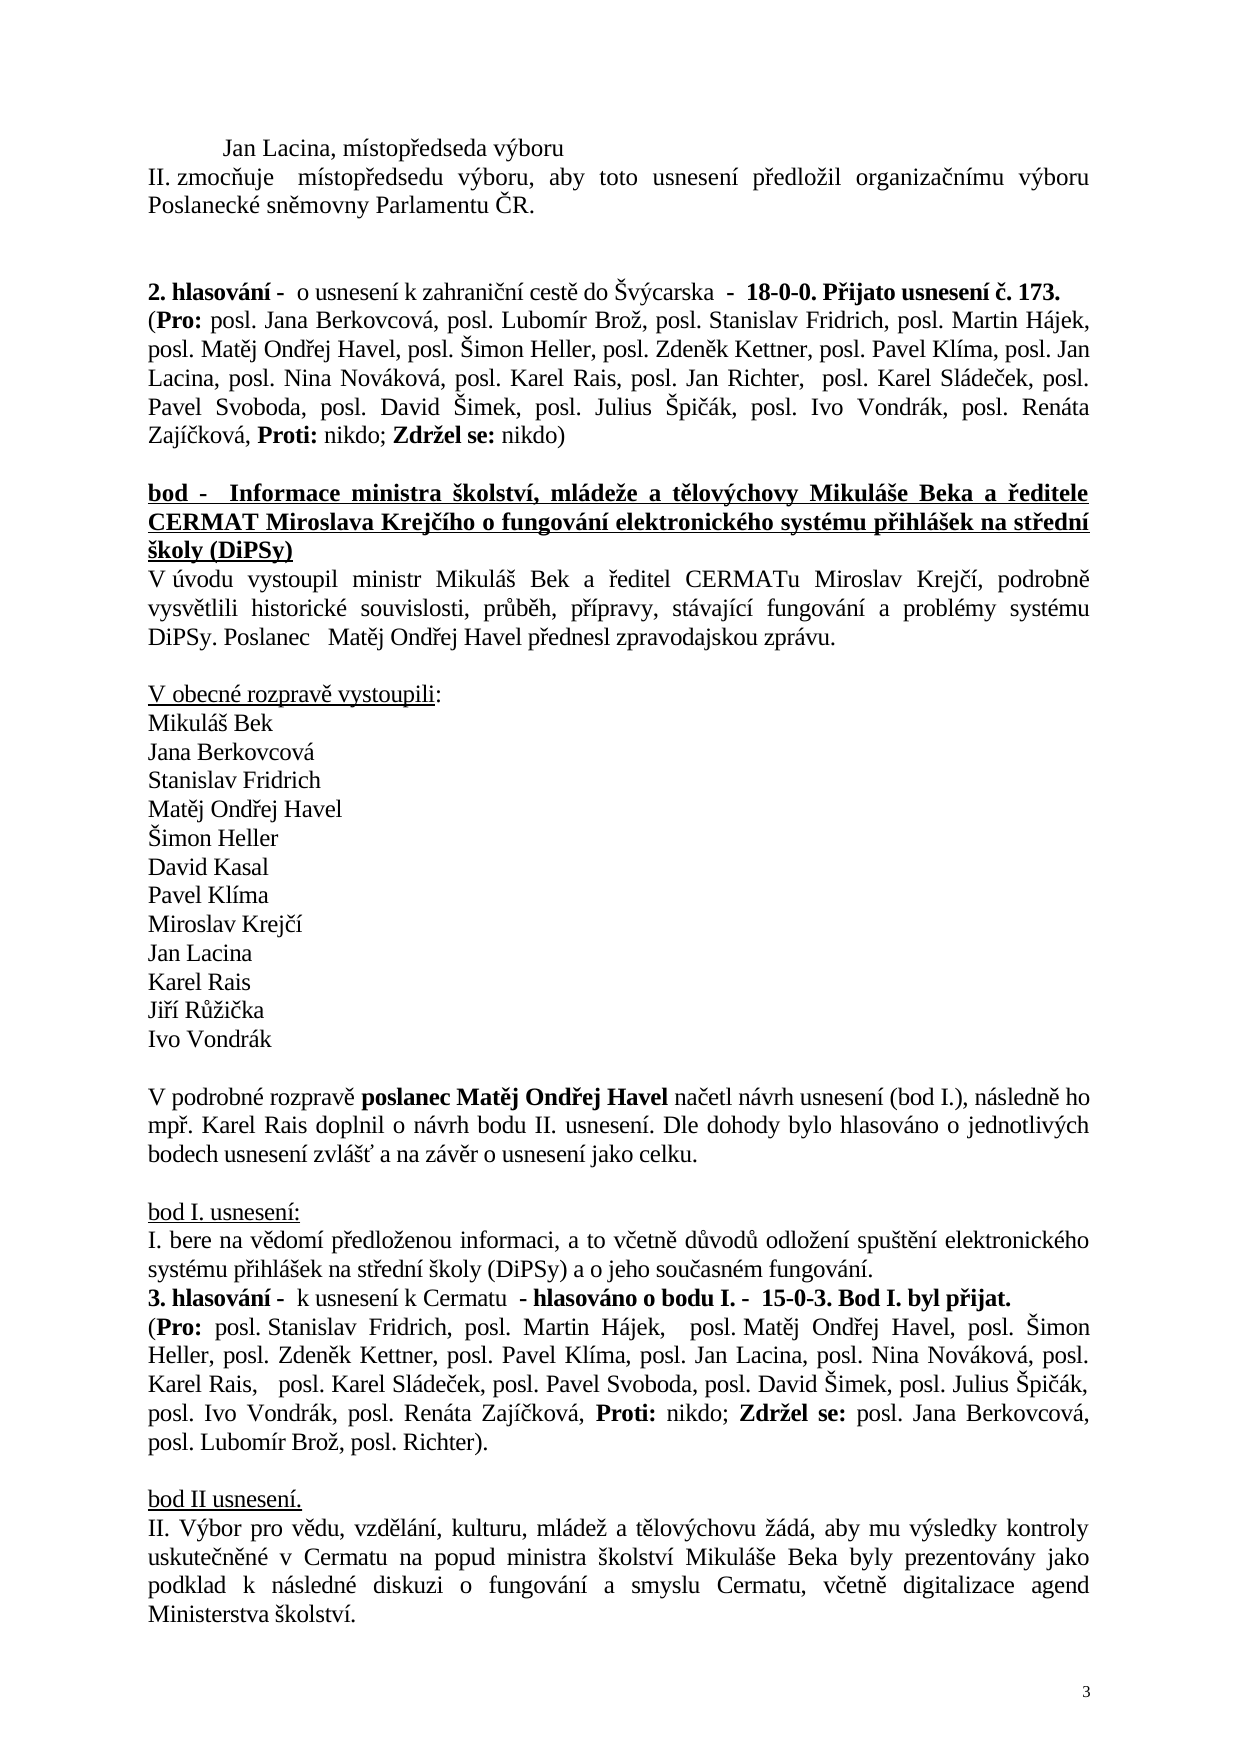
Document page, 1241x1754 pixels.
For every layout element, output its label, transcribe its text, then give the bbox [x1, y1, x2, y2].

text II. zmocňuje místopředsedu výboru, aby toto usnesení předložil organizačnímu výboru Poslanecké sněmovny Parlamentu ČR. [148, 162, 1090, 219]
text 3. hlasování - k usnesení k Cermatu - hlasováno o bodu I. - 15-0-3. Bod I. byl přijat. [148, 1283, 1090, 1312]
text Pavel Klíma [148, 880, 1090, 909]
text (Pro: posl. Jana Berkovcová, posl. Lubomír Brož, posl. Stanislav Fridrich, posl. Martin Hájek, posl. Matěj Ondřej Havel, posl. Šimon Heller, posl. Zdeněk Kettner, posl. Pavel Klíma, posl. Jan Lacina, posl. Nina Nováková, posl. Karel Rais, posl. Jan Richter, posl. Karel Sládeček, posl. Pavel Svoboda, posl. David Šimek, posl. Julius Špičák, posl. Ivo Vondrák, posl. Renáta Zajíčková, Proti: nikdo; Zdržel se: nikdo) [148, 305, 1090, 449]
text Mikuláš Bek [148, 708, 1090, 737]
text (Pro: posl. Stanislav Fridrich, posl. Martin Hájek, posl. Matěj Ondřej Havel, posl. Šimon Heller, posl. Zdeněk Kettner, posl. Pavel Klíma, posl. Jan Lacina, posl. Nina Nováková, posl. Karel Rais, posl. Karel Sládeček, posl. Pavel Svoboda, posl. David Šimek, posl. Julius Špičák, posl. Ivo Vondrák, posl. Renáta Zajíčková, Proti: nikdo; Zdržel se: posl. Jana Berkovcová, posl. Lubomír Brož, posl. Richter). [148, 1312, 1090, 1455]
text bod - Informace ministra školství, mládeže a tělovýchovy Mikuláše Beka a ředitele CERMAT Miroslava Krejčího o fungování elektronického systému přihlášek na střední školy (DiPSy) [148, 533, 1090, 564]
text V obecné rozpravě vystoupili: [148, 679, 1090, 708]
text I. bere na vědomí předloženou informaci, a to včetně důvodů odložení spuštění elektronického systému přihlášek na střední školy (DiPSy) a o jeho současném fungování. [148, 1225, 1090, 1283]
text Karel Rais [148, 967, 1090, 995]
text V úvodu vystoupil ministr Mikuláš Bek a ředitel CERMATu Miroslav Krejčí, podrobně vysvětlili historické souvislosti, průběh, přípravy, stávající fungování a problémy systému DiPSy. Poslanec Matěj Ondřej Havel přednesl zpravodajskou zprávu. [148, 564, 1090, 650]
text Stanislav Fridrich [148, 765, 1090, 794]
text bod - Informace ministra školství, mládeže a tělovýchovy Mikuláše Beka a ředitele CERMAT Miroslava Krejčího o fungování elektronického systému přihlášek na střední školy (DiPSy) [148, 478, 1090, 532]
text David Kasal [148, 852, 1090, 880]
text bod I. usnesení: [148, 1197, 1090, 1225]
text Jiří Růžička [148, 995, 1090, 1024]
text V podrobné rozpravě poslanec Matěj Ondřej Havel načetl návrh usnesení (bod I.), následně ho mpř. Karel Rais doplnil o návrh bodu II. usnesení. Dle dohody bylo hlasováno o jednotlivých bodech usnesení zvlášť a na závěr o usnesení jako celku. [148, 1082, 1090, 1168]
text 2. hlasování - o usnesení k zahraniční cestě do Švýcarska - 18-0-0. Přijato usnesení č. 173. [148, 277, 1090, 305]
text Šimon Heller [148, 823, 1090, 852]
text Jan Lacina, místopředseda výboru [148, 133, 1090, 162]
text Jan Lacina [148, 938, 1090, 967]
text Matěj Ondřej Havel [148, 794, 1090, 823]
text II. Výbor pro vědu, vzdělání, kulturu, mládež a tělovýchovu žádá, aby mu výsledky kontroly uskutečněné v Cermatu na popud ministra školství Mikuláše Beka byly prezentovány jako podklad k následné diskuzi o fungování a smyslu Cermatu, včetně digitalizace agend Ministerstva školství. [148, 1513, 1090, 1628]
text Miroslav Krejčí [148, 909, 1090, 938]
text Ivo Vondrák [148, 1024, 1090, 1053]
text bod II usnesení. [148, 1484, 1090, 1513]
text Jana Berkovcová [148, 737, 1090, 765]
